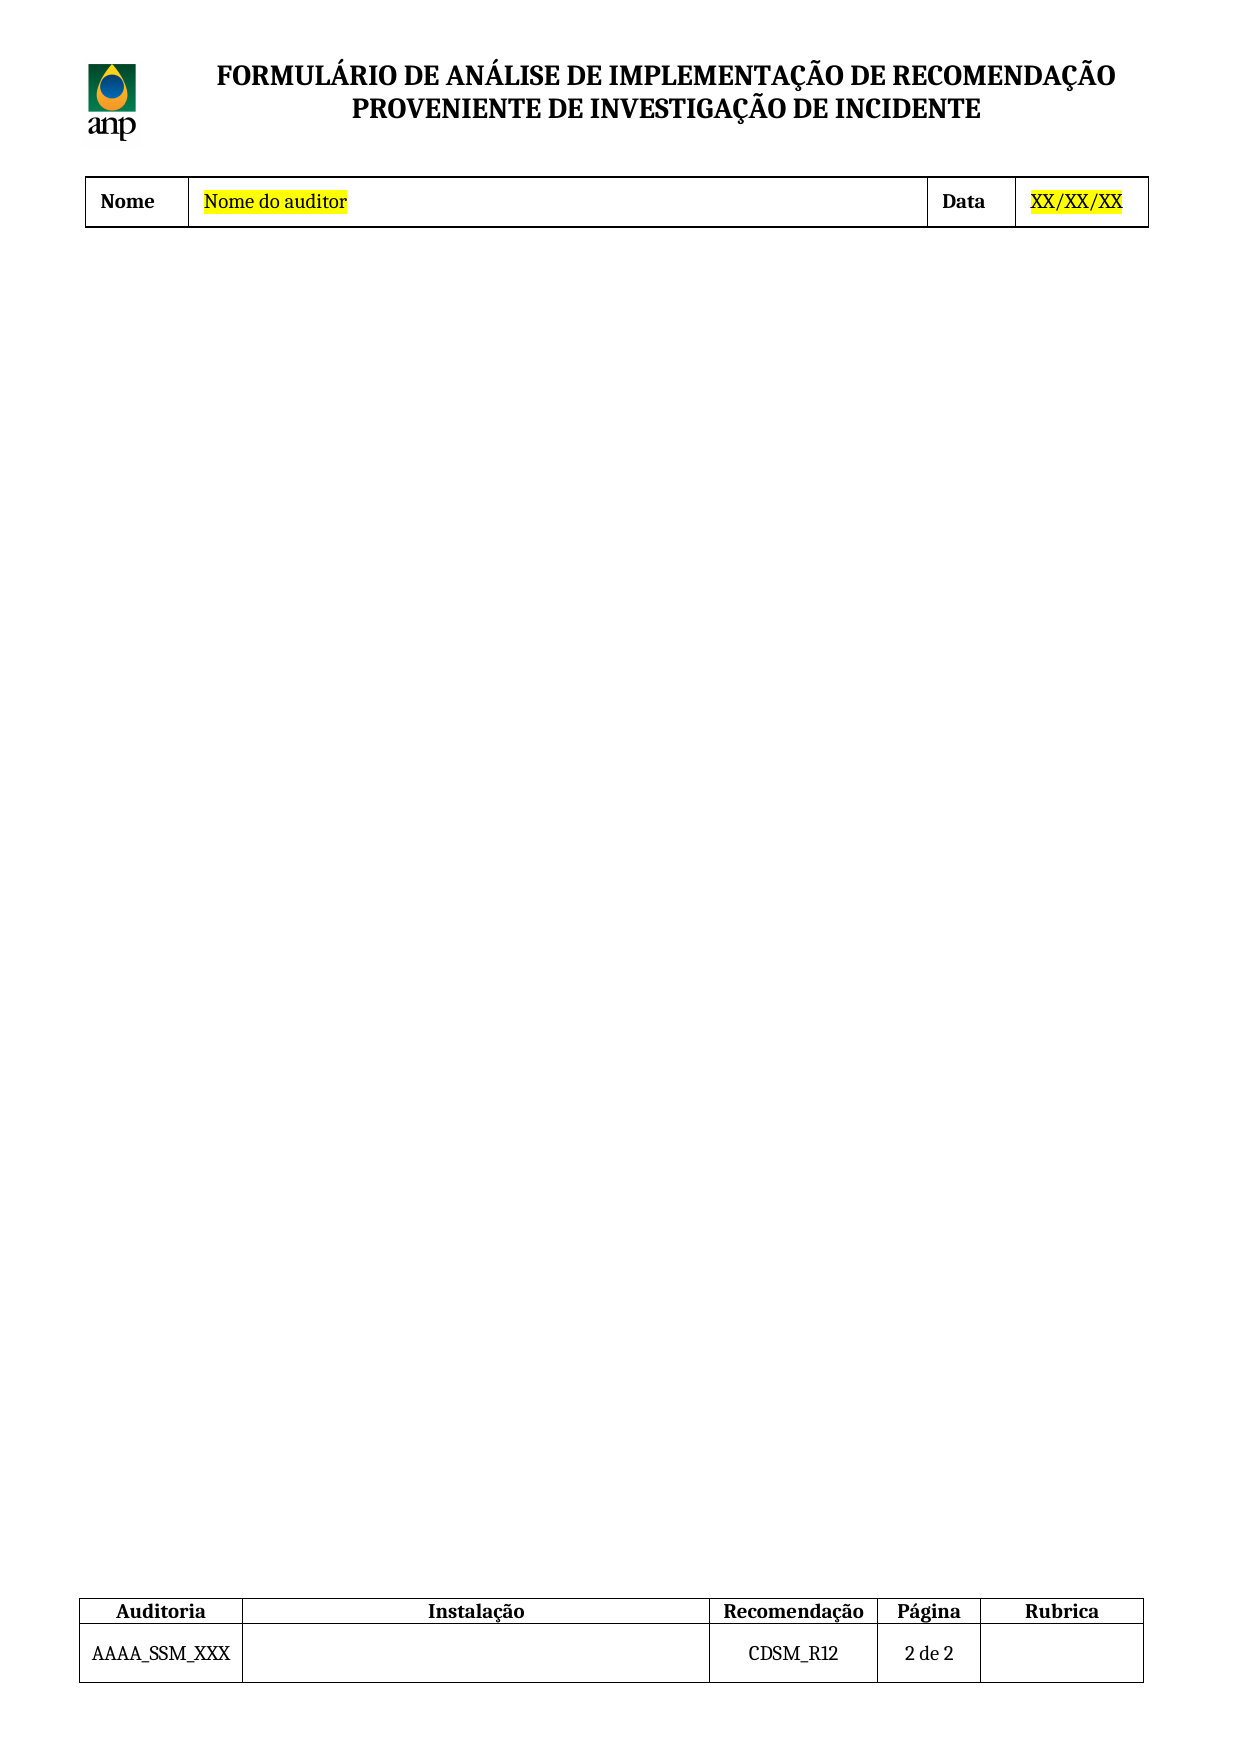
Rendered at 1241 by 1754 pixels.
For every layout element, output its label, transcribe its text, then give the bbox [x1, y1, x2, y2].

picture [82, 59, 142, 148]
table_cell XX/XX/XX [1016, 178, 1148, 226]
table_cell Nome do auditor [189, 178, 927, 226]
table_cell Data [928, 178, 1015, 226]
table_cell Nome [86, 178, 188, 226]
